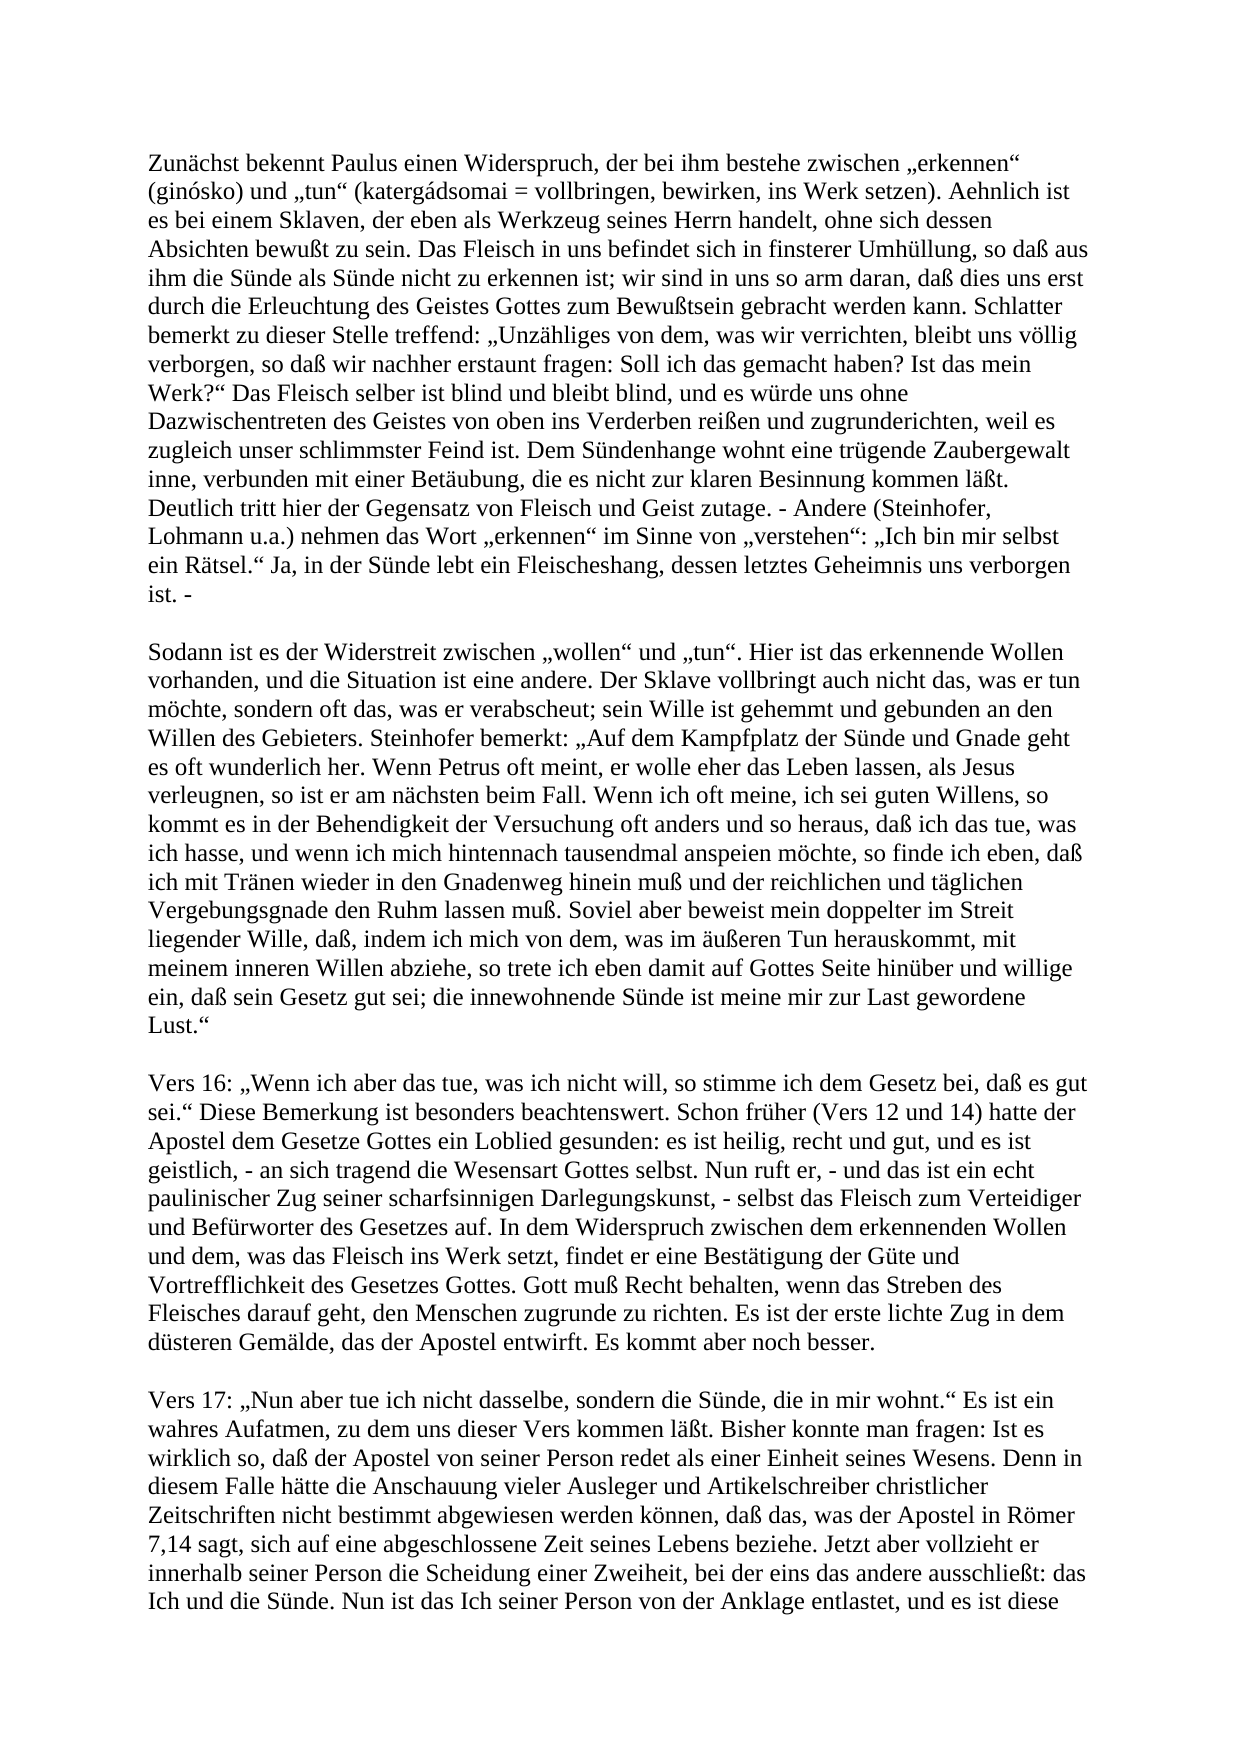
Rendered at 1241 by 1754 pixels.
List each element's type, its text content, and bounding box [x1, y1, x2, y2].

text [148, 1385, 1093, 1615]
text Sodann ist es der Widerstreit zwischen „wollen“ und „tun“. Hier ist das erkennende Wollen vorhanden, und die Situation ist eine andere. Der Sklave vollbringt auch nicht das, was er tun möchte, sondern oft das, was er verabscheut; sein Wille ist gehemmt und gebunden an den Willen des Gebieters. Steinhofer bemerkt: „Auf dem Kampfplatz der Sünde und Gnade geht es oft wunderlich her. Wenn Petrus oft meint, er wolle eher das Leben lassen, als Jesus verleugnen, so ist er am nächsten beim Fall. Wenn ich oft meine, ich sei guten Willens, so kommt es in der Behendigkeit der Versuchung oft anders und so heraus, daß ich das tue, was ich hasse, und wenn ich mich hintennach tausendmal anspeien möchte, so finde ich eben, daß ich mit Tränen wieder in den Gnadenweg hinein muß und der reichlichen und täglichen Vergebungsgnade den Ruhm lassen muß. Soviel aber beweist mein doppelter im Streit liegender Wille, daß, indem ich mich von dem, was im äußeren Tun herauskommt, mit meinem inneren Willen abziehe, so trete ich eben damit auf Gottes Seite hinüber und willige ein, daß sein Gesetz gut sei; die innewohnende Sünde ist meine mir zur Last gewordene Lust.“ [148, 637, 1093, 1039]
text Zunächst bekennt Paulus einen Widerspruch, der bei ihm bestehe zwischen „erkennen“ (ginósko) und „tun“ (katergádsomai = vollbringen, bewirken, ins Werk setzen). Aehnlich ist es bei einem Sklaven, der eben als Werkzeug seines Herrn handelt, ohne sich dessen Absichten bewußt zu sein. Das Fleisch in uns befindet sich in finsterer Umhüllung, so daß aus ihm die Sünde als Sünde nicht zu erkennen ist; wir sind in uns so arm daran, daß dies uns erst durch die Erleuchtung des Geistes Gottes zum Bewußtsein gebracht werden kann. Schlatter bemerkt zu dieser Stelle treffend: „Unzähliges von dem, was wir verrichten, bleibt uns völlig verborgen, so daß wir nachher erstaunt fragen: Soll ich das gemacht haben? Ist das mein Werk?“ Das Fleisch selber ist blind und bleibt blind, und es würde uns ohne Dazwischentreten des Geistes von oben ins Verderben reißen und zugrunderichten, weil es zugleich unser schlimmster Feind ist. Dem Sündenhange wohnt eine trügende Zaubergewalt inne, verbunden mit einer Betäubung, die es nicht zur klaren Besinnung kommen läßt. Deutlich tritt hier der Gegensatz von Fleisch und Geist zutage. - Andere (Steinhofer, Lohmann u.a.) nehmen das Wort „erkennen“ im Sinne von „verstehen“: „Ich bin mir selbst ein Rätsel.“ Ja, in der Sünde lebt ein Fleischeshang, dessen letztes Geheimnis uns verborgen ist. - [148, 148, 1093, 608]
text Vers 16: „Wenn ich aber das tue, was ich nicht will, so stimme ich dem Gesetz bei, daß es gut sei.“ Diese Bemerkung ist besonders beachtenswert. Schon früher (Vers 12 und 14) hatte der Apostel dem Gesetze Gottes ein Loblied gesunden: es ist heilig, recht und gut, und es ist geistlich, - an sich tragend die Wesensart Gottes selbst. Nun ruft er, - und das ist ein echt paulinischer Zug seiner scharfsinnigen Darlegungskunst, - selbst das Fleisch zum Verteidiger und Befürworter des Gesetzes auf. In dem Widerspruch zwischen dem erkennenden Wollen und dem, was das Fleisch ins Werk setzt, findet er eine Bestätigung der Güte und Vortrefflichkeit des Gesetzes Gottes. Gott muß Recht behalten, wenn das Streben des Fleisches darauf geht, den Menschen zugrunde zu richten. Es ist der erste lichte Zug in dem düsteren Gemälde, das der Apostel entwirft. Es kommt aber noch besser. [148, 1068, 1093, 1356]
